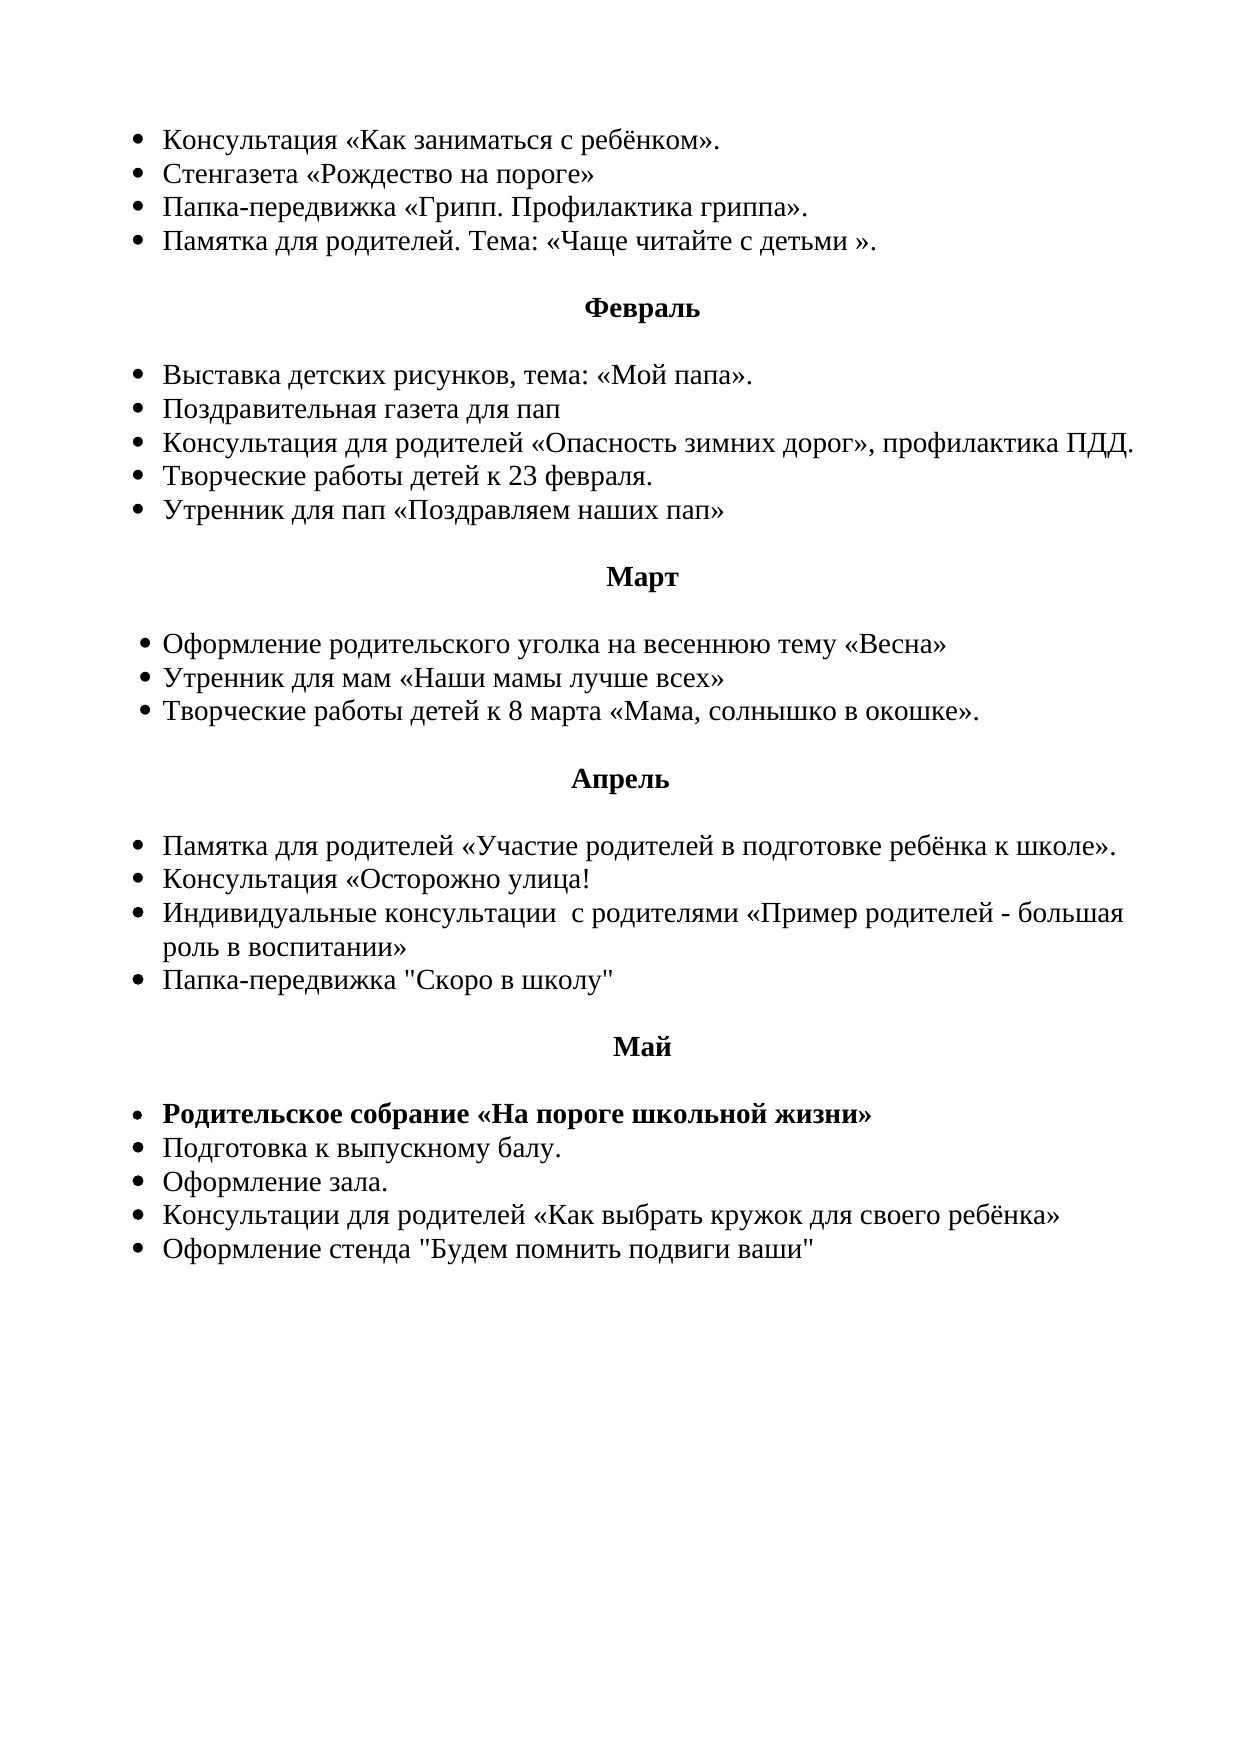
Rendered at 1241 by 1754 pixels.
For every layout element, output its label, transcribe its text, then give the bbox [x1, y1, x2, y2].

list Поздравительная газета для пап [133, 391, 1152, 425]
list Подготовка к выпускному балу. [133, 1130, 1152, 1164]
list Апрель [88, 761, 1152, 794]
list Творческие работы детей к 8 марта «Мама, солнышко в окошке». [133, 693, 1152, 727]
list Оформление зала. [133, 1164, 1152, 1197]
list Март [133, 559, 1152, 593]
list Консультация «Как заниматься с ребёнком». [133, 122, 1152, 156]
list Консультация «Осторожно улица! [133, 861, 1152, 895]
list Утренник для мам «Наши мамы лучше всех» [133, 660, 1152, 693]
list Утренник для пап «Поздравляем наших пап» [133, 492, 1152, 526]
list Стенгазета «Рождество на пороге» [133, 156, 1152, 189]
list Папка-передвижка «Грипп. Профилактика гриппа». [133, 189, 1152, 223]
list Выставка детских рисунков, тема: «Мой папа». [133, 357, 1152, 391]
list Оформление родительского уголка на весеннюю тему «Весна» [133, 626, 1152, 660]
list Памятка для родителей «Участие родителей в подготовке ребёнка к школе». [133, 828, 1152, 861]
text Февраль [133, 290, 1152, 324]
list Консультация для родителей «Опасность зимних дорог», профилактика ПДД. [133, 425, 1152, 458]
list Папка-передвижка "Cкоро в школу" [133, 962, 1152, 996]
list Творческие работы детей к 23 февраля. [133, 458, 1152, 492]
list Индивидуальные консультации с родителями «Пример родителей - большая роль в воспитании» [133, 895, 1152, 962]
list Памятка для родителей. Тема: «Чаще читайте с детьми ». [133, 223, 1152, 257]
text Май [133, 1029, 1152, 1063]
list Консультации для родителей «Как выбрать кружок для своего ребёнка» [133, 1197, 1152, 1231]
list Оформление стенда "Будем помнить подвиги ваши" [133, 1231, 1152, 1265]
list Родительское собрание «На пороге школьной жизни» [133, 1097, 1152, 1130]
